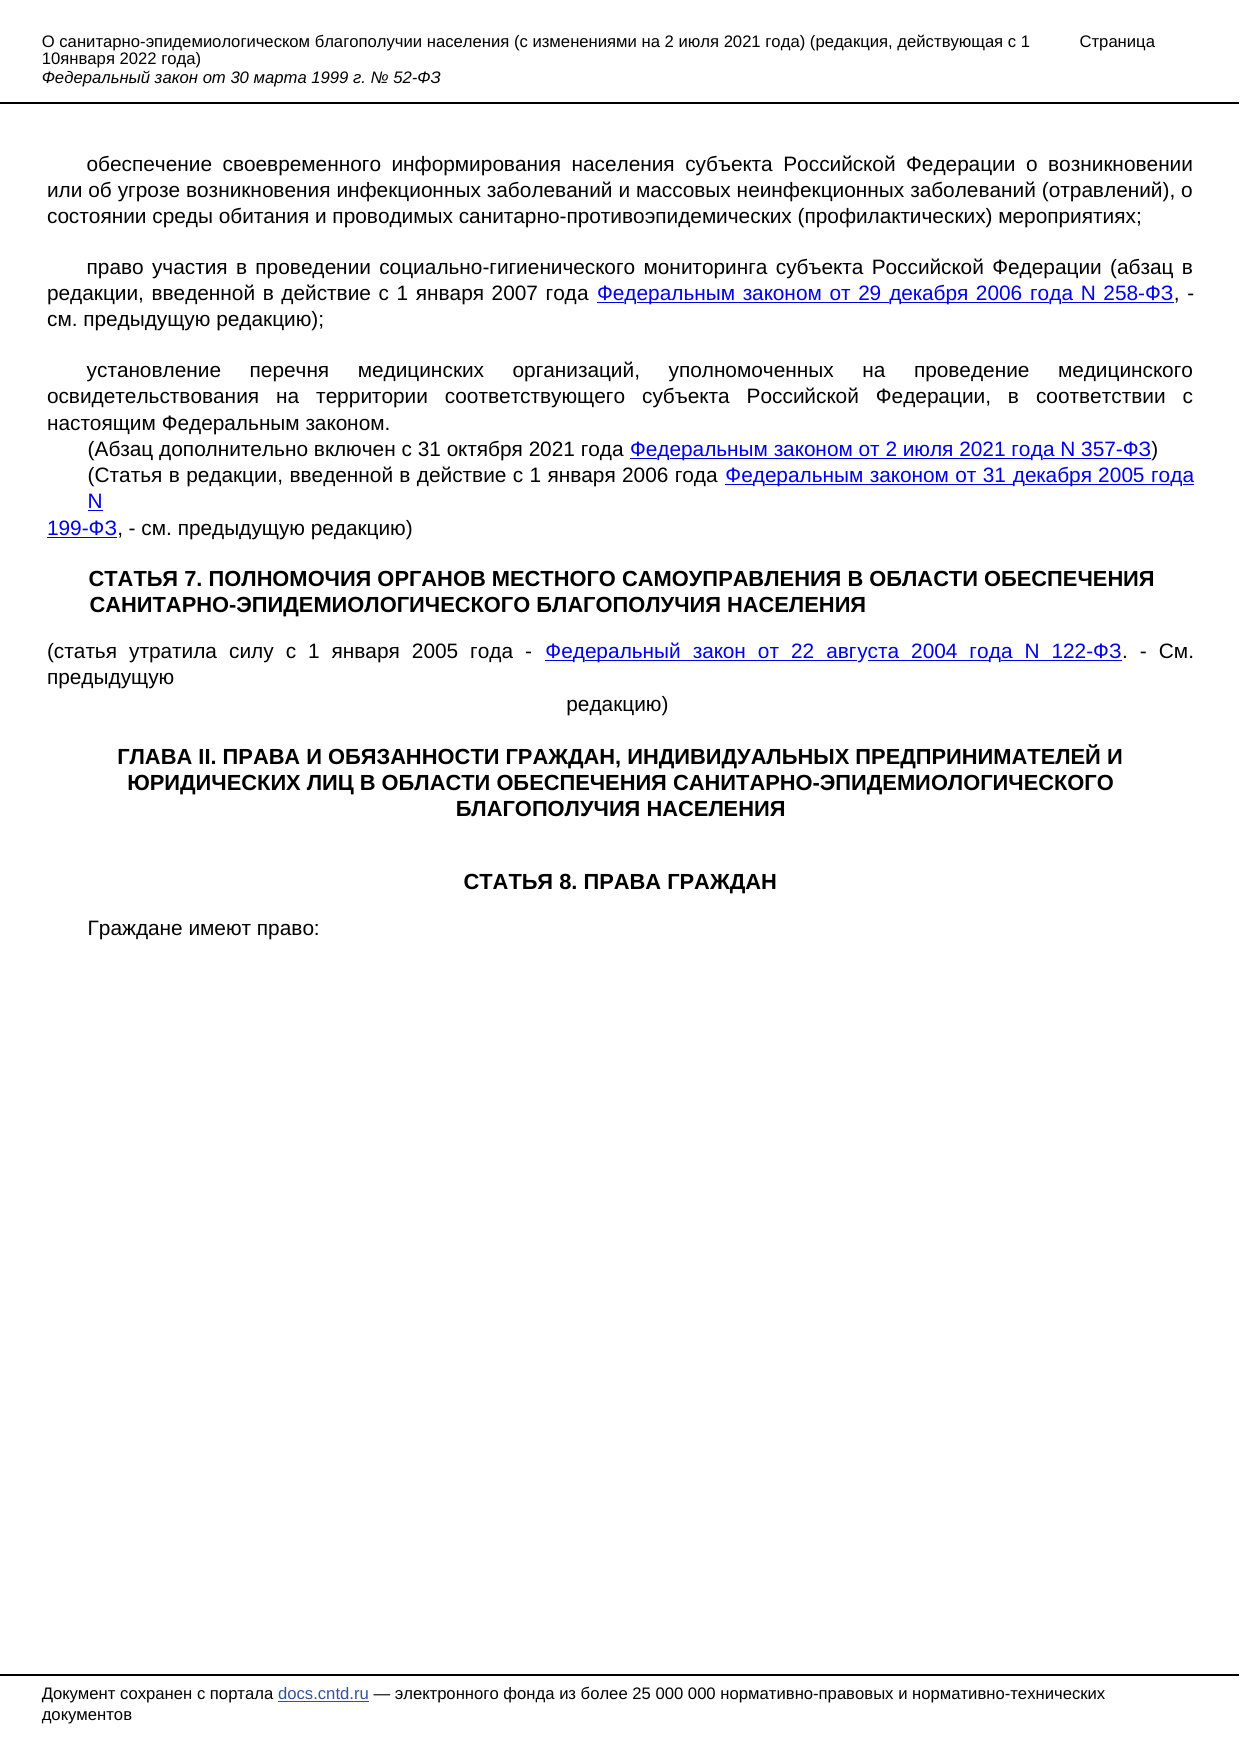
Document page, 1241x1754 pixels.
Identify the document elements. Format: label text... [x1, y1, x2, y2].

text право участия в проведении социально-гигиенического мониторинга субъекта Российской Федерации (абзац в редакции, введенной в действие с 1 января 2007 года Федеральным законом от 29 декабря 2006 года N 258-ФЗ, - см. предыдущую редакцию); [47, 254, 1194, 331]
text (статья утратила силу с 1 января 2005 года - Федеральный закон от 22 августа 2004 года N 122-ФЗ. - См. предыдущую [47, 639, 1194, 689]
text (Статья в редакции, введенной в действие с 1 января 2006 года Федеральным законом от 31 декабря 2005 года N [87, 463, 1194, 513]
text ГЛАВА II. ПРАВА И ОБЯЗАННОСТИ ГРАЖДАН, ИНДИВИДУАЛЬНЫХ ПРЕДПРИНИМАТЕЛЕЙ И ЮРИДИЧЕСКИХ ЛИЦ В ОБЛАСТИ ОБЕСПЕЧЕНИЯ САНИТАРНО-ЭПИДЕМИОЛОГИЧЕСКОГО БЛАГОПОЛУЧИЯ НАСЕЛЕНИЯ [47, 744, 1193, 821]
subtitle СТАТЬЯ 8. ПРАВА ГРАЖДАН [47, 868, 1193, 894]
text 199-ФЗ, - см. предыдущую редакцию) [47, 516, 1194, 540]
text установление перечня медицинских организаций, уполномоченных на проведение медицинского освидетельствования на территории соответствующего субъекта Российской Федерации, в соответствии с настоящим Федеральным законом. [47, 358, 1194, 434]
text Граждане имеют право: [87, 915, 1194, 939]
subtitle СТАТЬЯ 7. ПОЛНОМОЧИЯ ОРГАНОВ МЕСТНОГО САМОУПРАВЛЕНИЯ В ОБЛАСТИ ОБЕСПЕЧЕНИЯ САНИТАРНО-ЭПИДЕМИОЛОГИЧЕСКОГО БЛАГОПОЛУЧИЯ НАСЕЛЕНИЯ [88, 566, 1194, 617]
text обеспечение своевременного информирования населения субъекта Российской Федерации о возникновении или об угрозе возникновения инфекционных заболеваний и массовых неинфекционных заболеваний (отравлений), о состоянии среды обитания и проводимых санитарно-противоэпидемических (профилактических) мероприятиях; [47, 151, 1194, 228]
text редакцию) [47, 692, 1188, 716]
text (Абзац дополнительно включен с 31 октября 2021 года Федеральным законом от 2 июля 2021 года N 357-ФЗ) [87, 437, 1194, 461]
